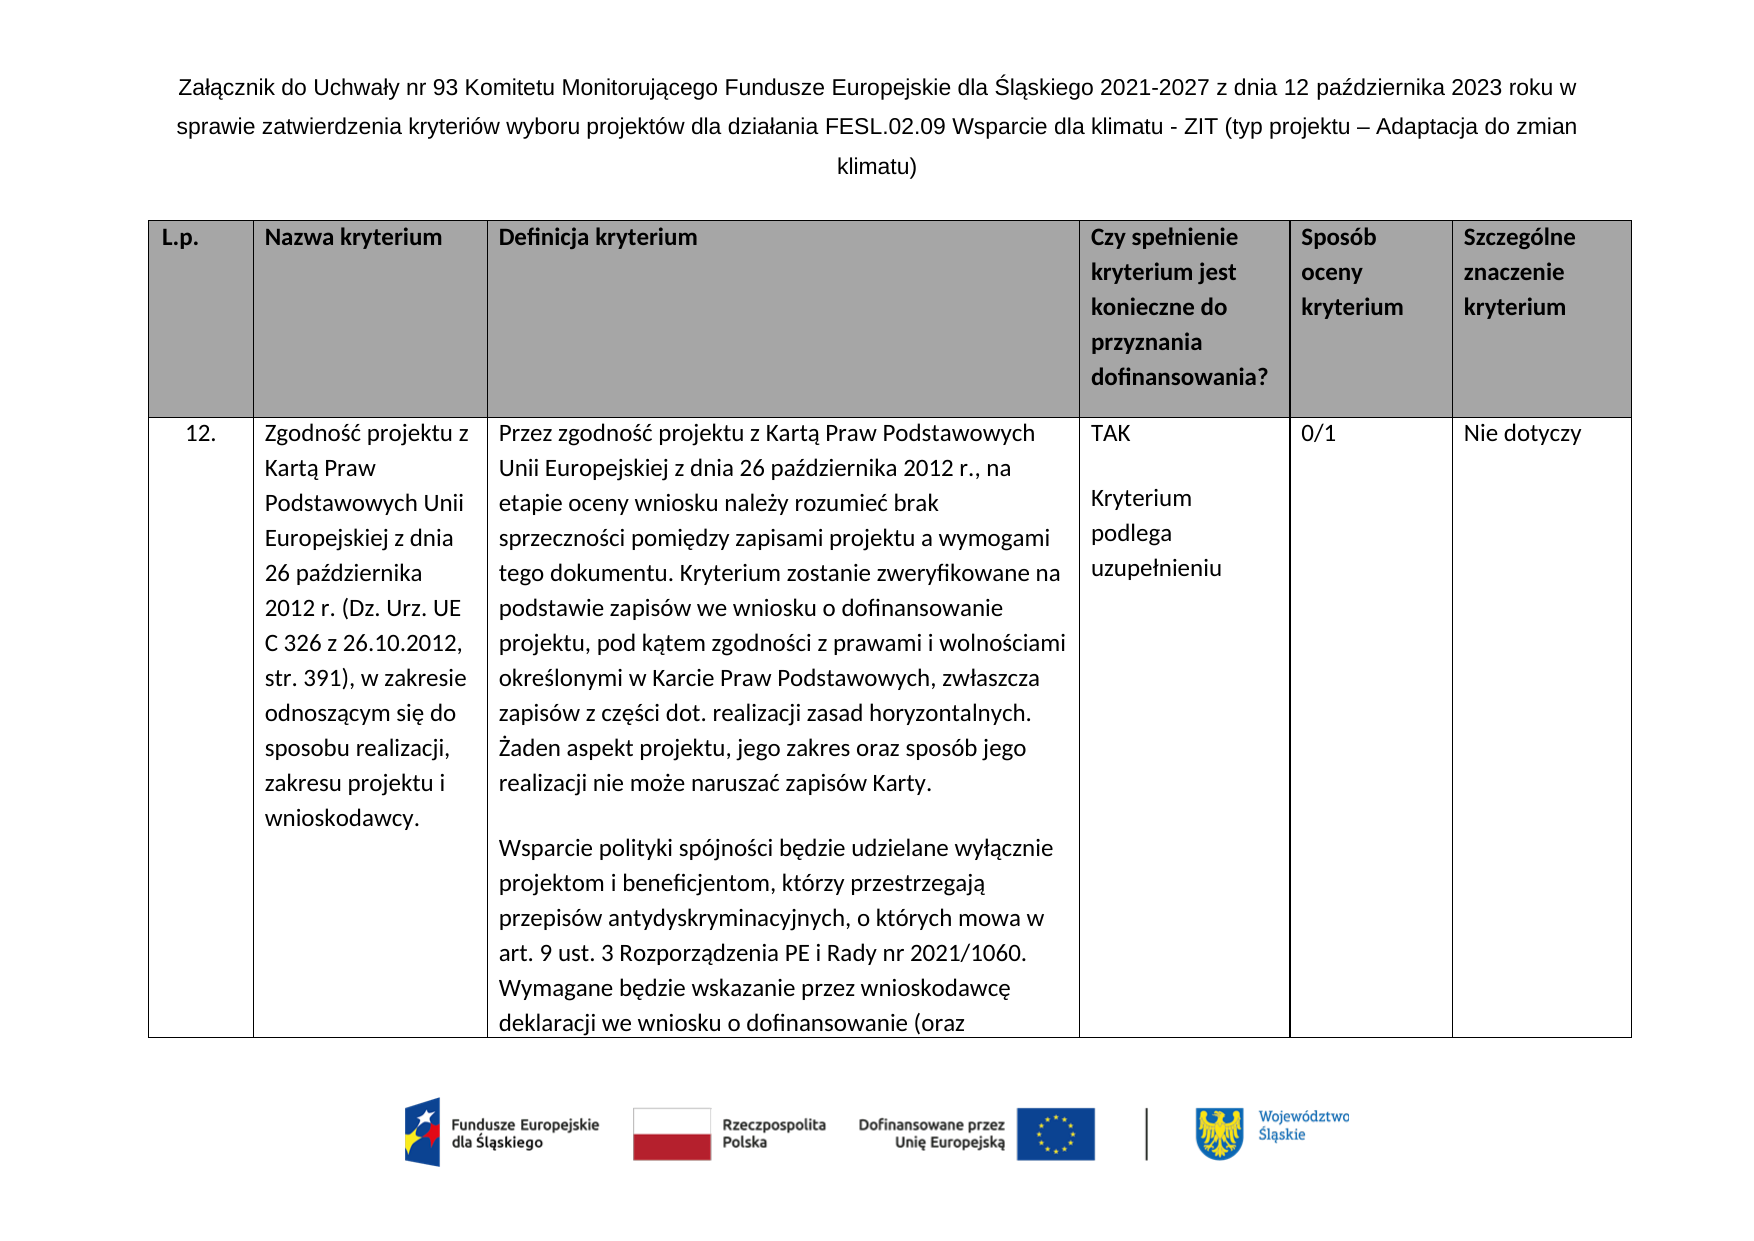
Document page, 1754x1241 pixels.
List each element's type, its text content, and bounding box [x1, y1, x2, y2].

table_header L.p. [149, 221, 253, 417]
table_header Szczególne znaczenie kryterium [1453, 221, 1631, 417]
table_cell [149, 418, 253, 1037]
table_header Nazwa kryterium [254, 221, 487, 417]
picture [405, 1097, 1349, 1167]
table_cell Nie dotyczy [1453, 418, 1631, 1037]
table_cell TAK Kryterium podlega uzupełnieniu [1080, 418, 1289, 1037]
table_cell 0/1 [1291, 418, 1452, 1037]
table_cell Przez zgodność projektu z Kartą Praw Podstawowych Unii Europejskiej z dnia 26 października 2012 r., na etapie oceny wniosku należy rozumieć brak sprzeczności pomiędzy zapisami projektu a wymogami tego dokumentu. Kryterium zostanie zweryfikowane na podstawie zapisów we wniosku o dofinansowanie projektu, pod kątem zgodności z prawami i wolnościami określonymi w Karcie Praw Podstawowych, zwłaszcza zapisów z części dot. realizacji zasad horyzontalnych. Żaden aspekt projektu, jego zakres oraz sposób jego realizacji nie może naruszać zapisów Karty. Wsparcie polityki spójności będzie udzielane wyłącznie projektom i beneficjentom, którzy przestrzegają przepisów antydyskryminacyjnych, o których mowa w art. 9 ust. 3 Rozporządzenia PE i Rady nr 2021/1060. Wymagane będzie wskazanie przez wnioskodawcę deklaracji we wniosku o dofinansowanie (oraz przedłożenie oświadczenia na etapie podpisywania umowy o dofinansowanie), że również do tej pory nie podjął jakichkolwiek działań dyskryminujących / uchwał, sprzecznych z zasadami, o których mowa w art. 9 ust. 3 rozporządzenia nr 2021/1060, nie zostały opublikowane wyroki sądu ani wyniki kontroli świadczące o prowadzeniu takich działań, nie rozpatrzono pozytywnie skarg na wnioskodawcę w związku z prowadzeniem działań dyskryminujących oraz nie podano do publicznej wiadomości niezgodności działań wnioskodawcy z zasadami niedyskryminacji. Dotyczy to wszystkich wnioskodawców, w szczególności JST, a w przypadku, gdy wnioskodawcą jest podmiot kontrolowany przez JST lub od niej zależny, wymóg dotyczy również tej JST. W przeciwnym razie wsparcie w ramach polityki spójności nie może być udzielone. Dla wnioskodawców i oceniających mogą być pomocne Wytyczne Komisji Europejskiej dotyczące zapewnienia poszanowania Karty praw podstawowych Unii Europejskiej przy wdrażaniu europejskich funduszy strukturalnych i inwestycyjnych, w szczególności załącznik nr III. [488, 418, 1079, 1037]
table_header Czy spełnienie kryterium jest konieczne do przyznania dofinansowania? [1080, 221, 1289, 417]
table_header Definicja kryterium [488, 221, 1079, 417]
table_cell Zgodność projektu z Kartą Praw Podstawowych Unii Europejskiej z dnia 26 października 2012 r. (Dz. Urz. UE C 326 z 26.10.2012, str. 391), w zakresie odnoszącym się do sposobu realizacji, zakresu projektu i wnioskodawcy. [254, 418, 487, 1037]
table_header Sposób oceny kryterium [1291, 221, 1452, 417]
